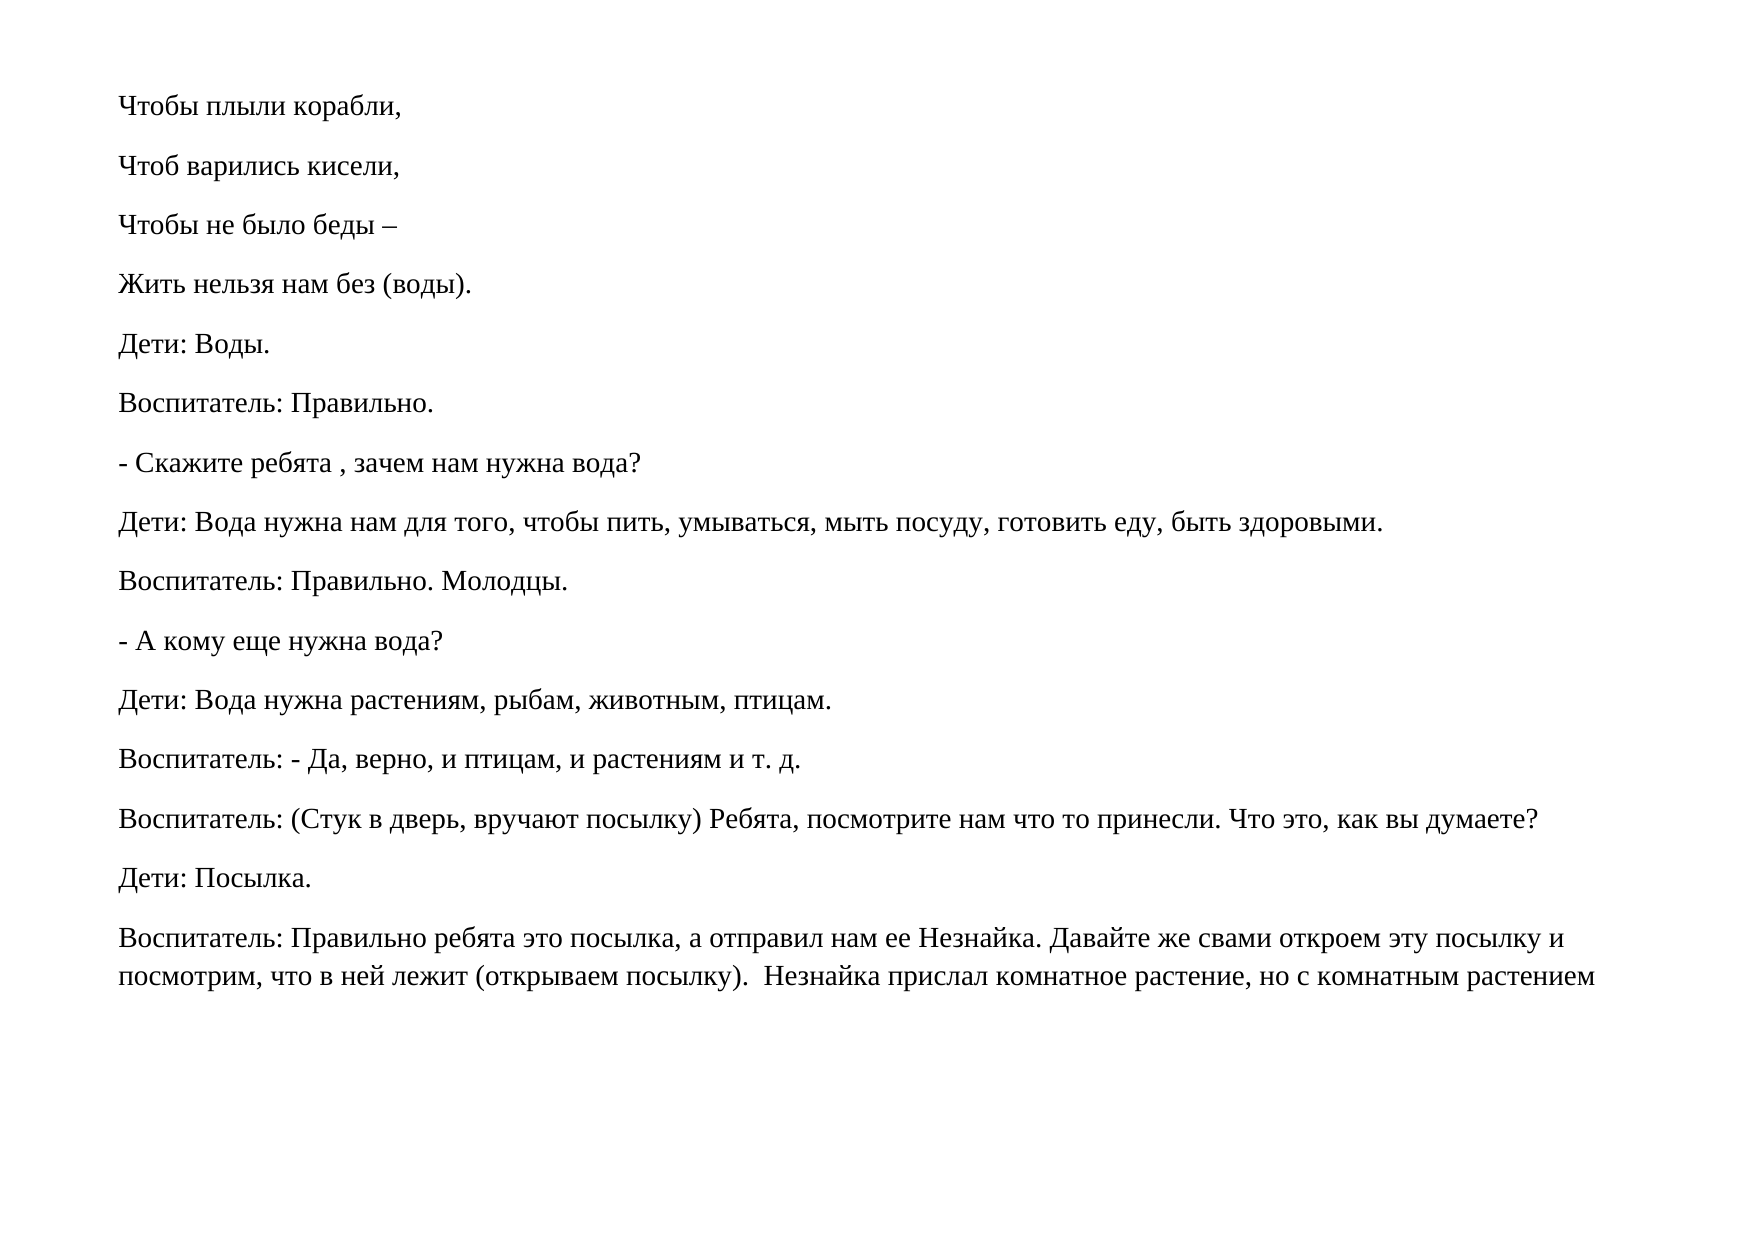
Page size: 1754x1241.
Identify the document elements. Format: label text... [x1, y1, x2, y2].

text Воспитатель: (Стук в дверь, вручают посылку) Ребята, посмотрите нам что то принесли. Что это, как вы думаете? [118, 801, 1636, 834]
text Чтоб варились кисели, [118, 148, 1636, 181]
text Дети: Вода нужна растениям, рыбам, животным, птицам. [118, 682, 1636, 716]
text Воспитатель: Правильно. Молодцы. [118, 563, 1636, 597]
text Жить нельзя нам без (воды). [118, 267, 1636, 300]
text Дети: Посылка. [118, 860, 1636, 894]
text Дети: Воды. [118, 326, 1636, 359]
text - А кому еще нужна вода? [118, 623, 1636, 656]
text Воспитатель: - Да, верно, и птицам, и растениям и т. д. [118, 742, 1636, 775]
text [118, 920, 1636, 992]
text Чтобы плыли корабли, [118, 88, 1636, 122]
text Дети: Вода нужна нам для того, чтобы пить, умываться, мыть посуду, готовить еду, быть здоровыми. [118, 504, 1636, 538]
text - Скажите ребята , зачем нам нужна вода? [118, 445, 1636, 478]
text Чтобы не было беды – [118, 207, 1636, 241]
text Воспитатель: Правильно. [118, 385, 1636, 419]
